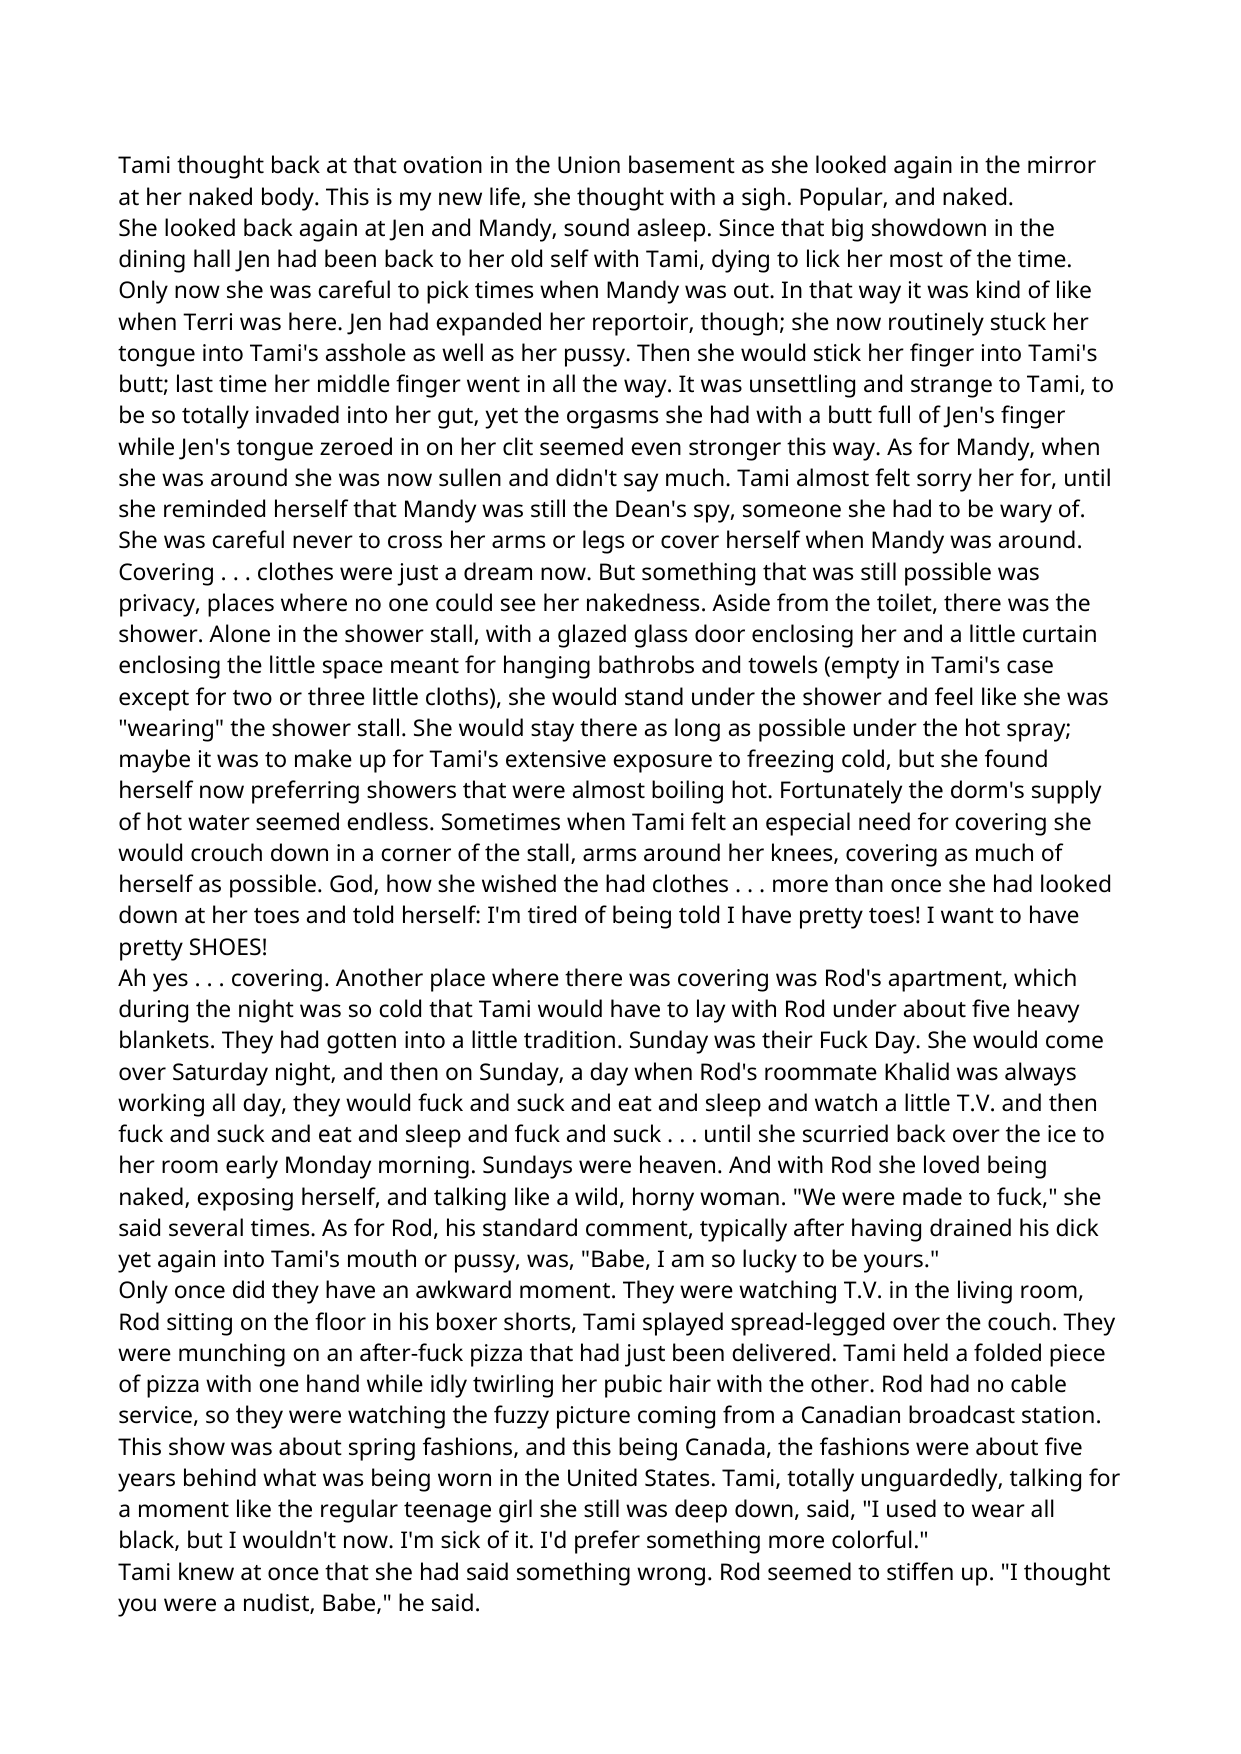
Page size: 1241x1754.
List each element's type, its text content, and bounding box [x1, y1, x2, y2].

text Ah yes . . . covering. Another place where there was covering was Rod's apartment, which during the night was so cold that Tami would have to lay with Rod under about five heavy blankets. They had gotten into a little tradition. Sunday was their Fuck Day. She would come over Saturday night, and then on Sunday, a day when Rod's roommate Khalid was always working all day, they would fuck and suck and eat and sleep and watch a little T.V. and then fuck and suck and eat and sleep and fuck and suck . . . until she scurried back over the ice to her room early Monday morning. Sundays were heaven. And with Rod she loved being naked, exposing herself, and talking like a wild, horny woman. "We were made to fuck," she said several times. As for Rod, his standard comment, typically after having drained his dick yet again into Tami's mouth or pussy, was, "Babe, I am so lucky to be yours." [118, 962, 1122, 1274]
text Tami knew at once that she had said something wrong. Rod seemed to stiffen up. "I thought you were a nudist, Babe," he said. [118, 1556, 1122, 1618]
text She looked back again at Jen and Mandy, sound asleep. Since that big showdown in the dining hall Jen had been back to her old self with Tami, dying to lick her most of the time. Only now she was careful to pick times when Mandy was out. In that way it was kind of like when Terri was here. Jen had expanded her reportoir, though; she now routinely stuck her tongue into Tami's asshole as well as her pussy. Then she would stick her finger into Tami's butt; last time her middle finger went in all the way. It was unsettling and strange to Tami, to be so totally invaded into her gut, yet the orgasms she had with a butt full of Jen's finger while Jen's tongue zeroed in on her clit seemed even stronger this way. As for Mandy, when she was around she was now sullen and didn't say much. Tami almost felt sorry her for, until she reminded herself that Mandy was still the Dean's spy, someone she had to be wary of. She was careful never to cross her arms or legs or cover herself when Mandy was around. [118, 212, 1122, 556]
text Covering . . . clothes were just a dream now. But something that was still possible was privacy, places where no one could see her nakedness. Aside from the toilet, there was the shower. Alone in the shower stall, with a glazed glass door enclosing her and a little curtain enclosing the little space meant for hanging bathrobs and towels (empty in Tami's case except for two or three little cloths), she would stand under the shower and feel like she was "wearing" the shower stall. She would stay there as long as possible under the hot spray; maybe it was to make up for Tami's extensive exposure to freezing cold, but she found herself now preferring showers that were almost boiling hot. Fortunately the dorm's supply of hot water seemed endless. Sometimes when Tami felt an especial need for covering she would crouch down in a corner of the stall, arms around her knees, covering as much of herself as possible. God, how she wished the had clothes . . . more than once she had looked down at her toes and told herself: I'm tired of being told I have pretty toes! I want to have pretty SHOES! [118, 556, 1122, 962]
text Tami thought back at that ovation in the Union basement as she looked again in the mirror at her naked body. This is my new life, she thought with a sigh. Popular, and naked. [118, 149, 1122, 212]
text Only once did they have an awkward moment. They were watching T.V. in the living room, Rod sitting on the floor in his boxer shorts, Tami splayed spread-legged over the couch. They were munching on an after-fuck pizza that had just been delivered. Tami held a folded piece of pizza with one hand while idly twirling her pubic hair with the other. Rod had no cable service, so they were watching the fuzzy picture coming from a Canadian broadcast station. This show was about spring fashions, and this being Canada, the fashions were about five years behind what was being worn in the United States. Tami, totally unguardedly, talking for a moment like the regular teenage girl she still was deep down, said, "I used to wear all black, but I wouldn't now. I'm sick of it. I'd prefer something more colorful." [118, 1274, 1122, 1556]
